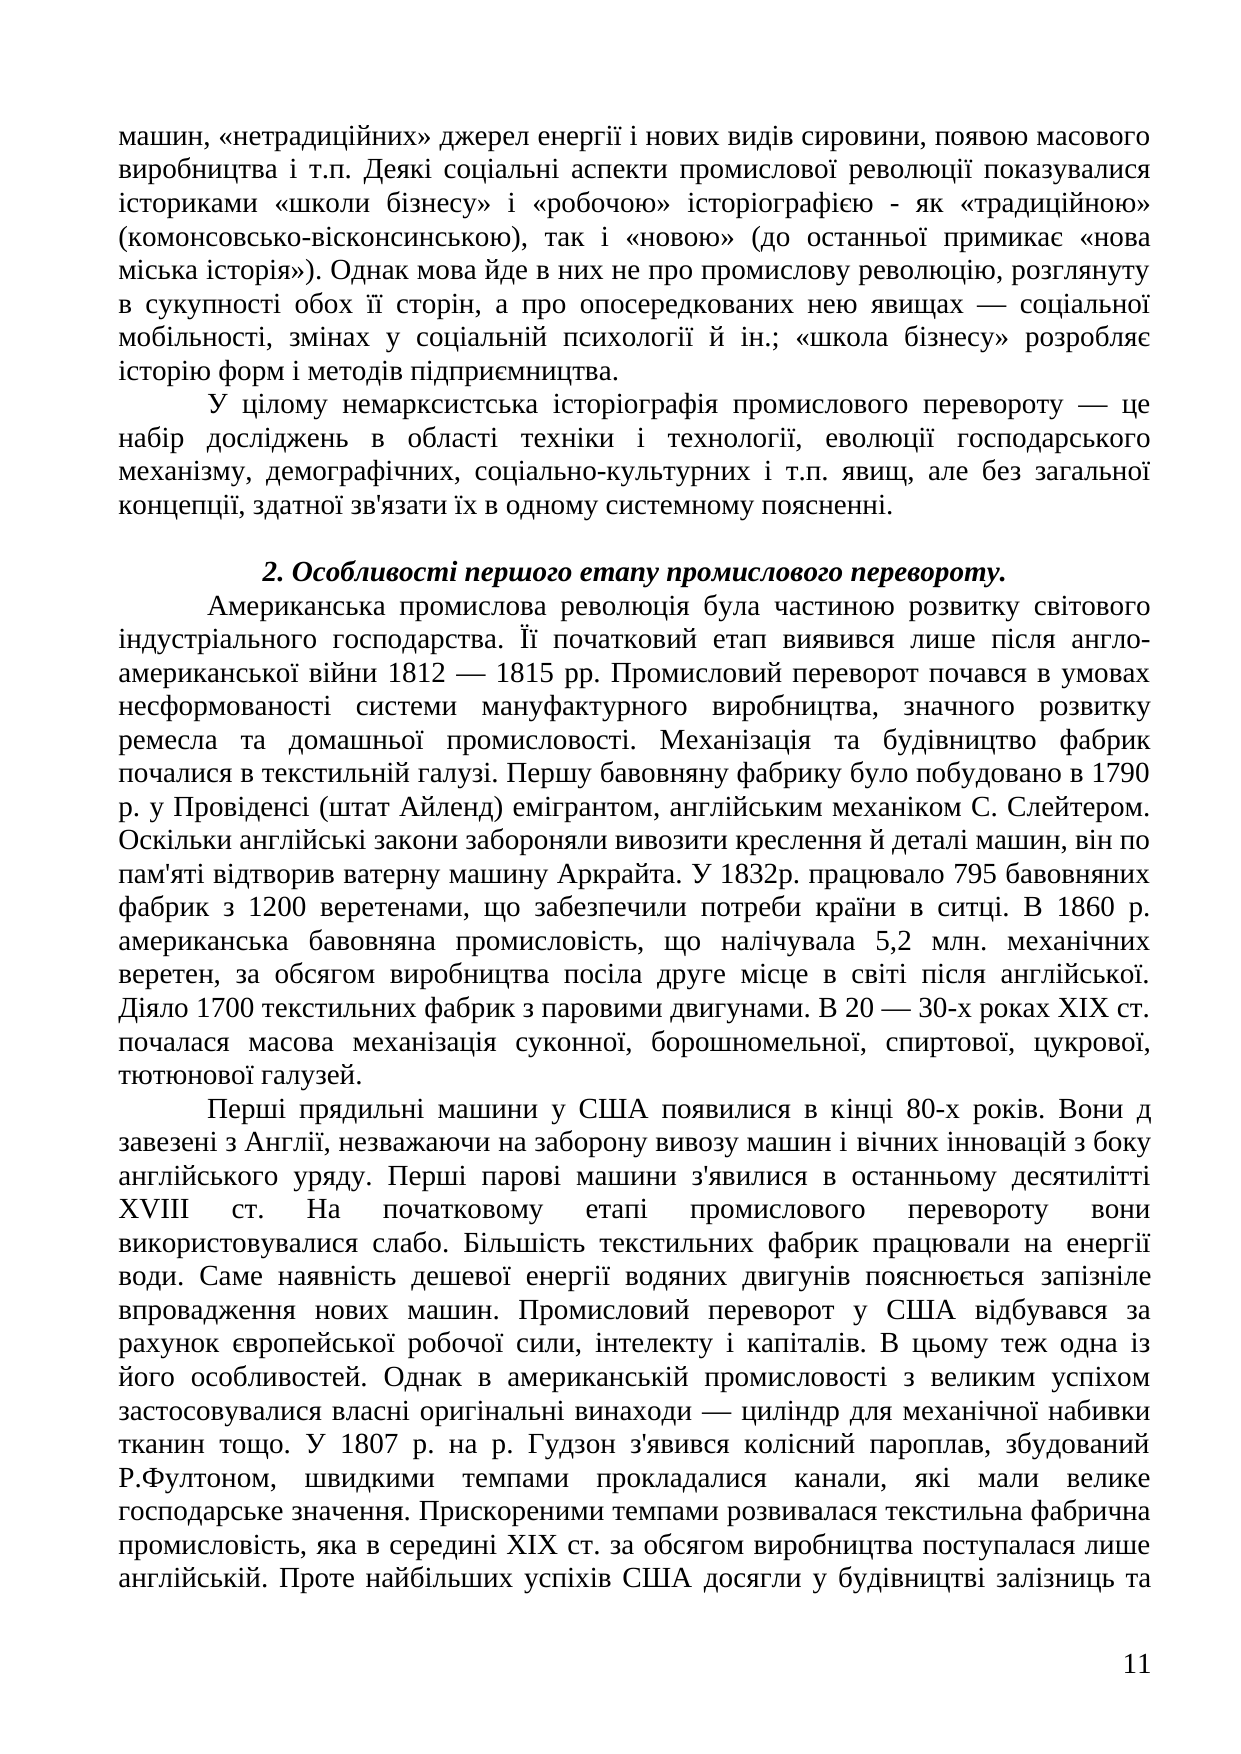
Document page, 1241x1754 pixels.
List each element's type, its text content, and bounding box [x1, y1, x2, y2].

text Американська промислова революція була частиною розвитку світового індустріального господарства. Її початковий етап виявився лише після англо-американської війни 1812 — 1815 рр. Промисловий переворот почався в умовах несформованості системи мануфактурного виробництва, значного розвитку ремесла та домашньої промисловості. Механізація та будівництво фабрик почалися в текстильній галузі. Першу бавовняну фабрику було побудовано в 1790 р. у Провіденсі (штат Айленд) емігрантом, англійським механіком С. Слейтером. Оскільки англійські закони забороняли вивозити креслення й деталі машин, він по пам'яті відтворив ватерну машину Аркрайта. У 1832р. працювало 795 бавовняних фабрик з 1200 веретенами, що забезпечили потреби країни в ситці. В 1860 р. американська бавовняна промисловість, що налічувала 5,2 млн. механічних веретен, за обсягом виробництва посіла друге місце в світі після англійської. Діяло 1700 текстильних фабрик з паровими двигунами. В 20 — 30-х роках XIX ст. почалася масова механізація суконної, борошномельної, спиртової, цукрової, тютюнової галузей. [118, 588, 1152, 1091]
text 2. Особливості першого етапу промислового перевороту. [118, 554, 1152, 588]
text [118, 1091, 1152, 1594]
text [118, 118, 1152, 386]
text У цілому немарксистська історіографія промислового перевороту — це набір досліджень в області техніки і технології, еволюції господарського механізму, демографічних, соціально-культурних і т.п. явищ, але без загальної концепції, здатної зв'язати їх в одному системному поясненні. [118, 386, 1152, 521]
